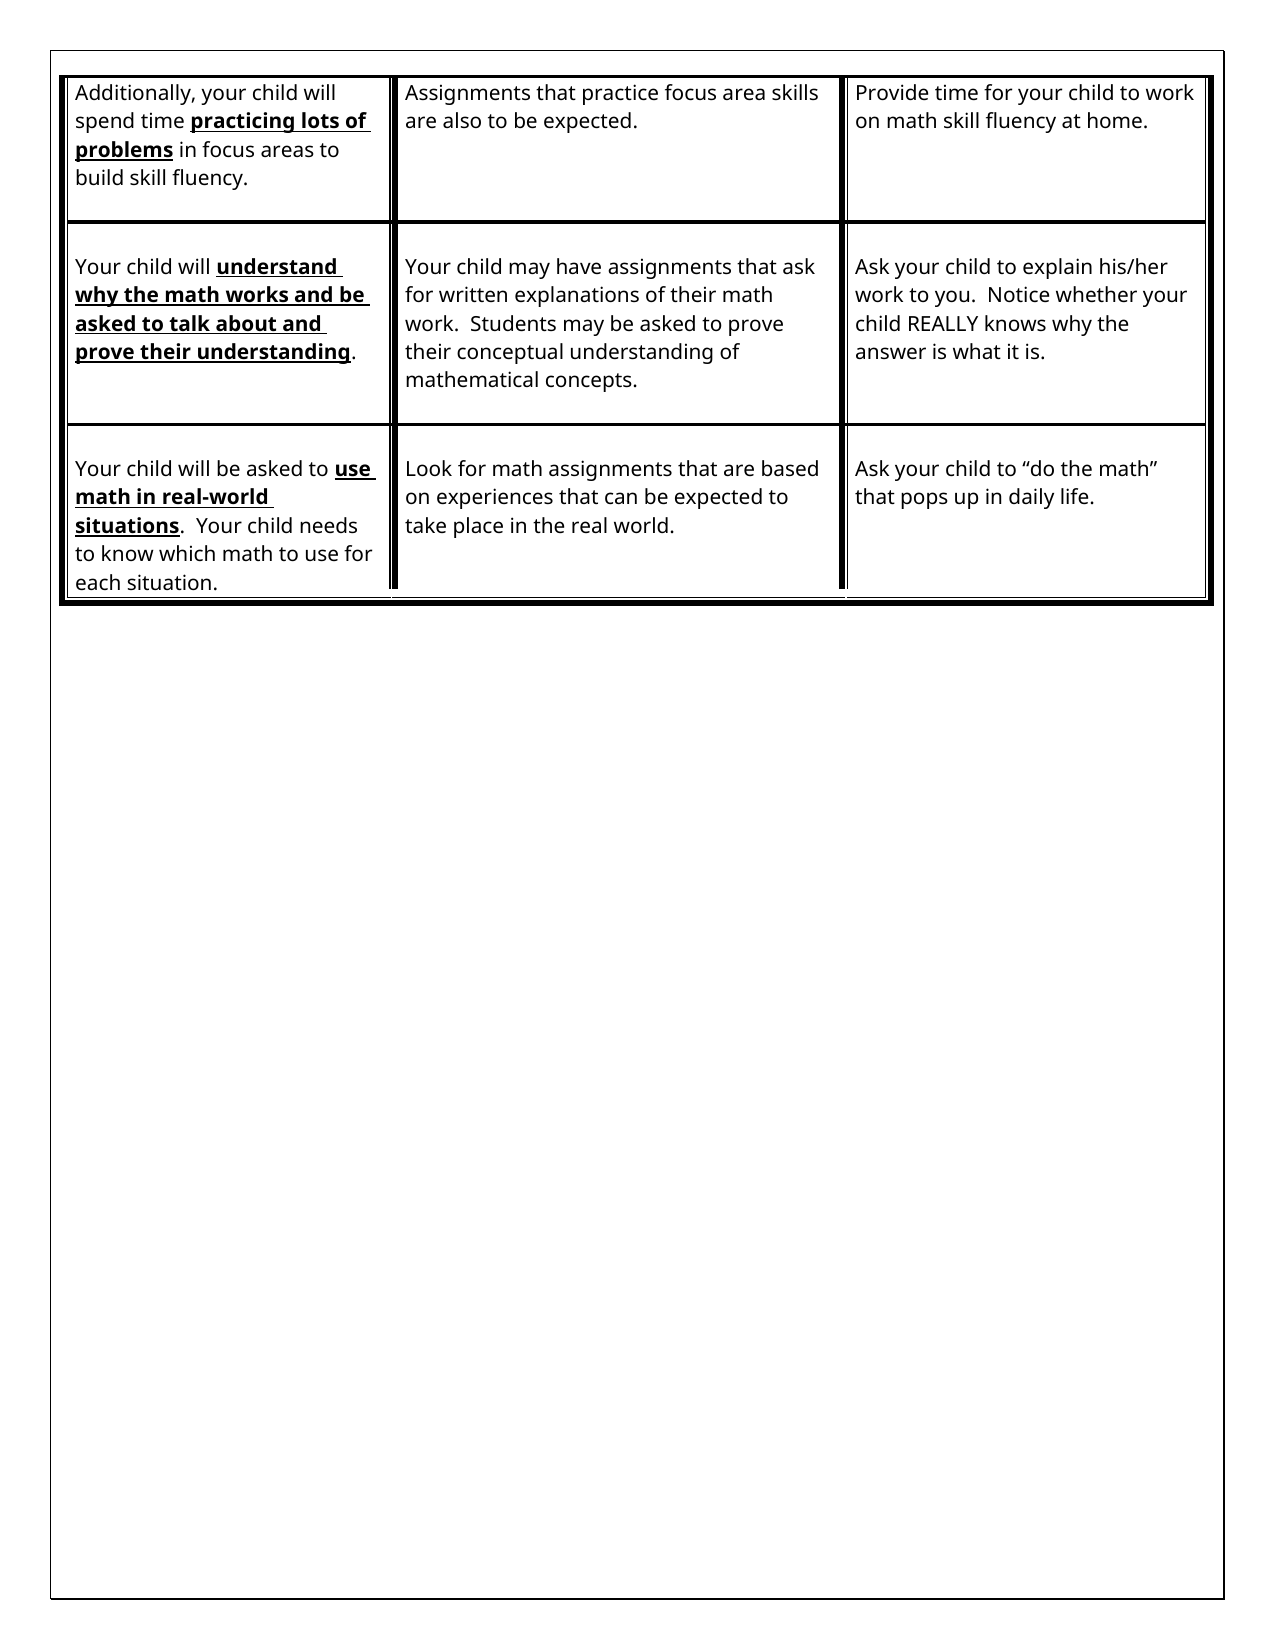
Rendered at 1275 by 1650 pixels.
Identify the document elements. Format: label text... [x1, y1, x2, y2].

table_cell Your child will understand why the math works and be asked to talk about and prove their understanding. [68, 224, 389, 422]
table_cell Ask your child to explain his/her work to you. Notice whether your child REALLY knows why the answer is what it is. [848, 224, 1205, 422]
table_cell Ask your child to “do the math” that pops up in daily life. [844, 426, 1205, 597]
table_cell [68, 78, 389, 220]
table_cell Your child may have assignments that ask for written explanations of their math work. Students may be asked to prove their conceptual understanding of mathematical concepts. [398, 224, 839, 422]
table_cell Look for math assignments that are based on experiences that can be expected to take place in the real world. [394, 426, 844, 597]
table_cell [848, 78, 1205, 220]
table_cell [398, 78, 839, 220]
table_cell Your child will be asked to use math in real-world situations. Your child needs to know which math to use for each situation. [68, 426, 394, 597]
